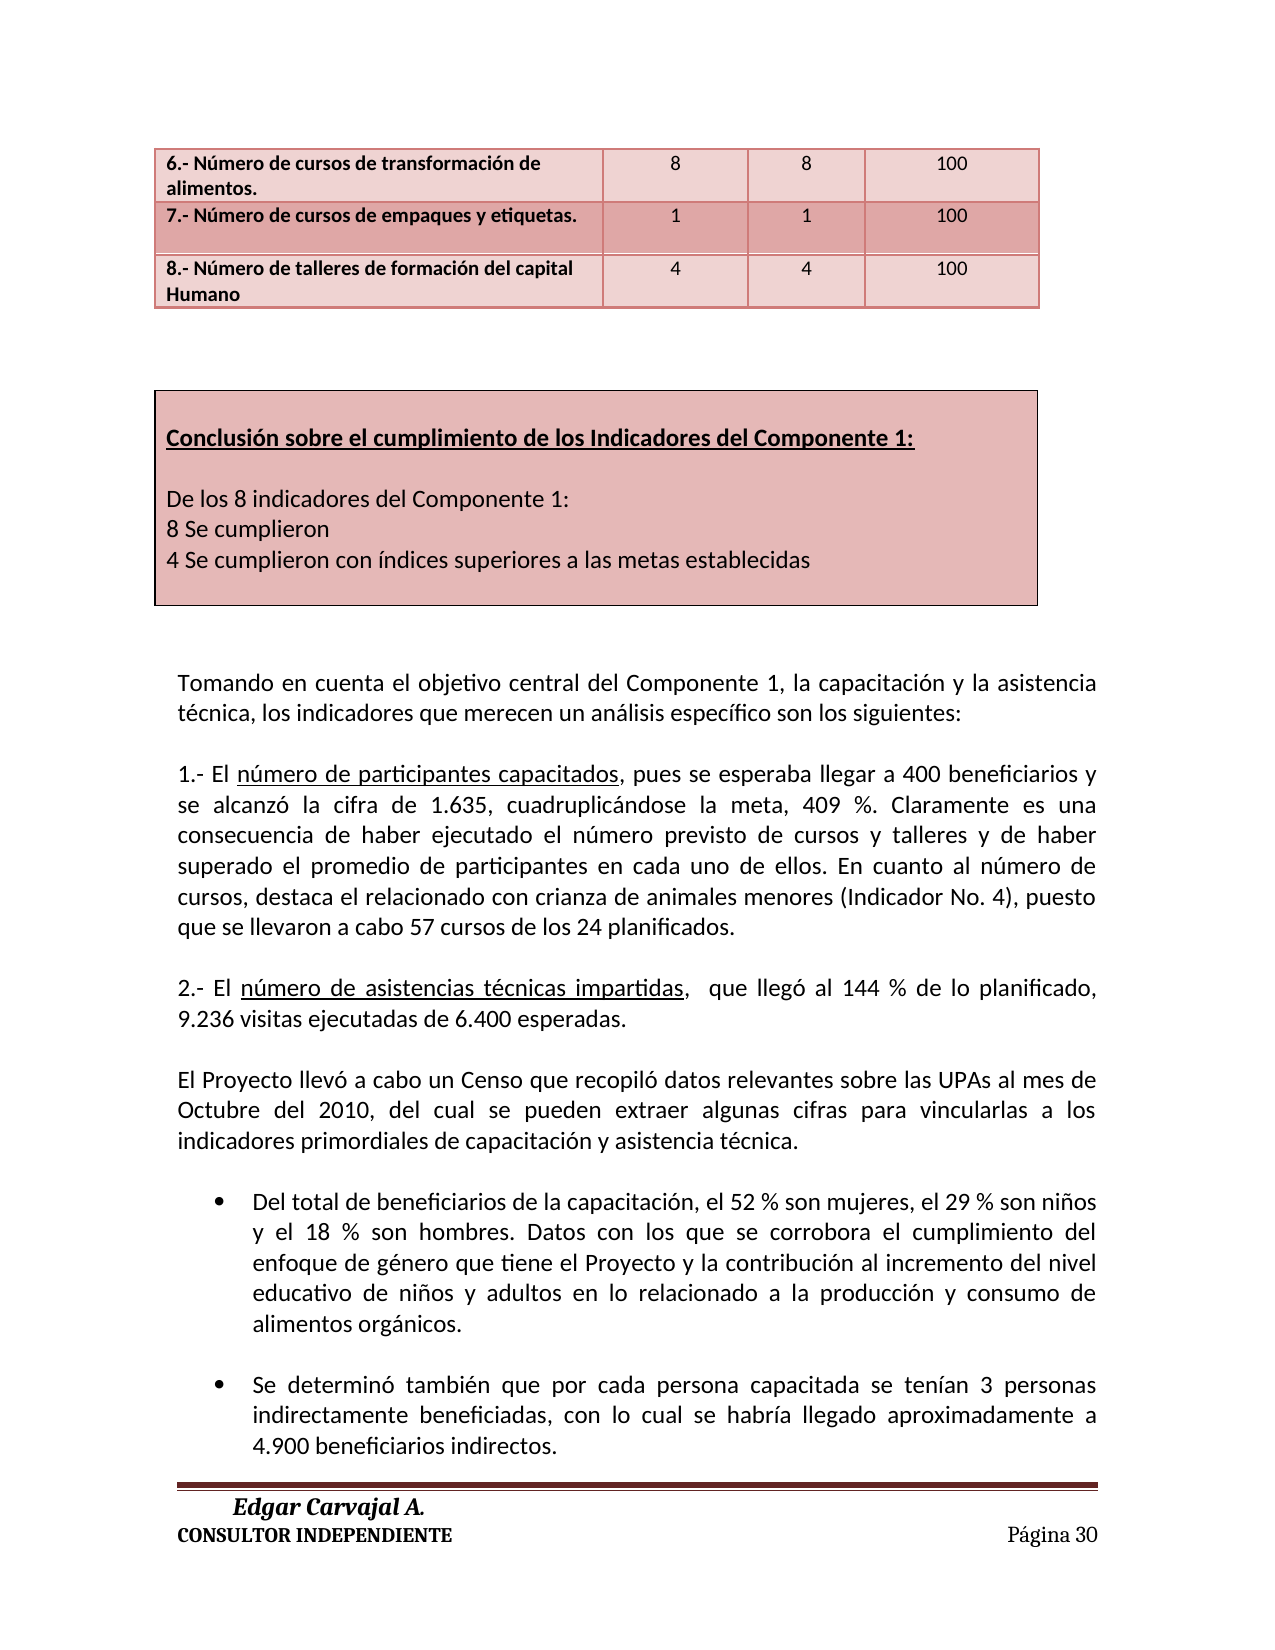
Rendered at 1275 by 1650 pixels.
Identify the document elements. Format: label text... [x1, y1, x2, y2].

table_cell 4 [749, 256, 864, 306]
table_cell 100 [866, 256, 1038, 306]
list Del total de beneficiarios de la capacitación, el 52 % son mujeres, el 29 % son niños y el 18 % son hombres. Datos con los que se corrobora el cumplimiento del enfoque de género que tiene el Proyecto y la contribución al incremento del nivel educativo de niños y adultos en lo relacionado a la producción y consumo de alimentos orgánicos. [215, 1186, 1098, 1338]
table_cell 8 [749, 150, 864, 201]
text 1.- El número de participantes capacitados, pues se esperaba llegar a 400 beneficiarios y se alcanzó la cifra de 1.635, cuadruplicándose la meta, 409 %. Claramente es una consecuencia de haber ejecutado el número previsto de cursos y talleres y de haber superado el promedio de participantes en cada uno de ellos. En cuanto al número de cursos, destaca el relacionado con crianza de animales menores (Indicador No. 4), puesto que se llevaron a cabo 57 cursos de los 24 planificados. [177, 759, 1098, 942]
table_cell 100 [866, 203, 1038, 253]
table_cell 6.- Número de cursos de transformación de alimentos. [156, 150, 602, 201]
table_cell 7.- Número de cursos de empaques y etiquetas. [156, 203, 602, 253]
text 2.- El número de asistencias técnicas impartidas, que llegó al 144 % de lo planificado, 9.236 visitas ejecutadas de 6.400 esperadas. [177, 972, 1098, 1033]
list Se determinó también que por cada persona capacitada se tenían 3 personas indirectamente beneficiadas, con lo cual se habría llegado aproximadamente a 4.900 beneficiarios indirectos. [215, 1369, 1098, 1461]
text Tomando en cuenta el objetivo central del Componente 1, la capacitación y la asistencia técnica, los indicadores que merecen un análisis específico son los siguientes: [177, 667, 1098, 728]
table_cell 1 [749, 203, 864, 253]
table_cell 8 [604, 150, 747, 201]
text El Proyecto llevó a cabo un Censo que recopiló datos relevantes sobre las UPAs al mes de Octubre del 2010, del cual se pueden extraer algunas cifras para vincularlas a los indicadores primordiales de capacitación y asistencia técnica. [177, 1064, 1098, 1155]
table_cell 8.- Número de talleres de formación del capital Humano [156, 256, 602, 306]
table_header Conclusión sobre el cumplimiento de los Indicadores del Componente 1: De los 8 indicadores del Componente 1: 8 Se cumplieron 4 Se cumplieron con índices superiores a las metas establecidas [156, 391, 1037, 605]
table_cell 4 [604, 256, 747, 306]
table_cell 1 [604, 203, 747, 253]
table_cell 100 [866, 150, 1038, 201]
